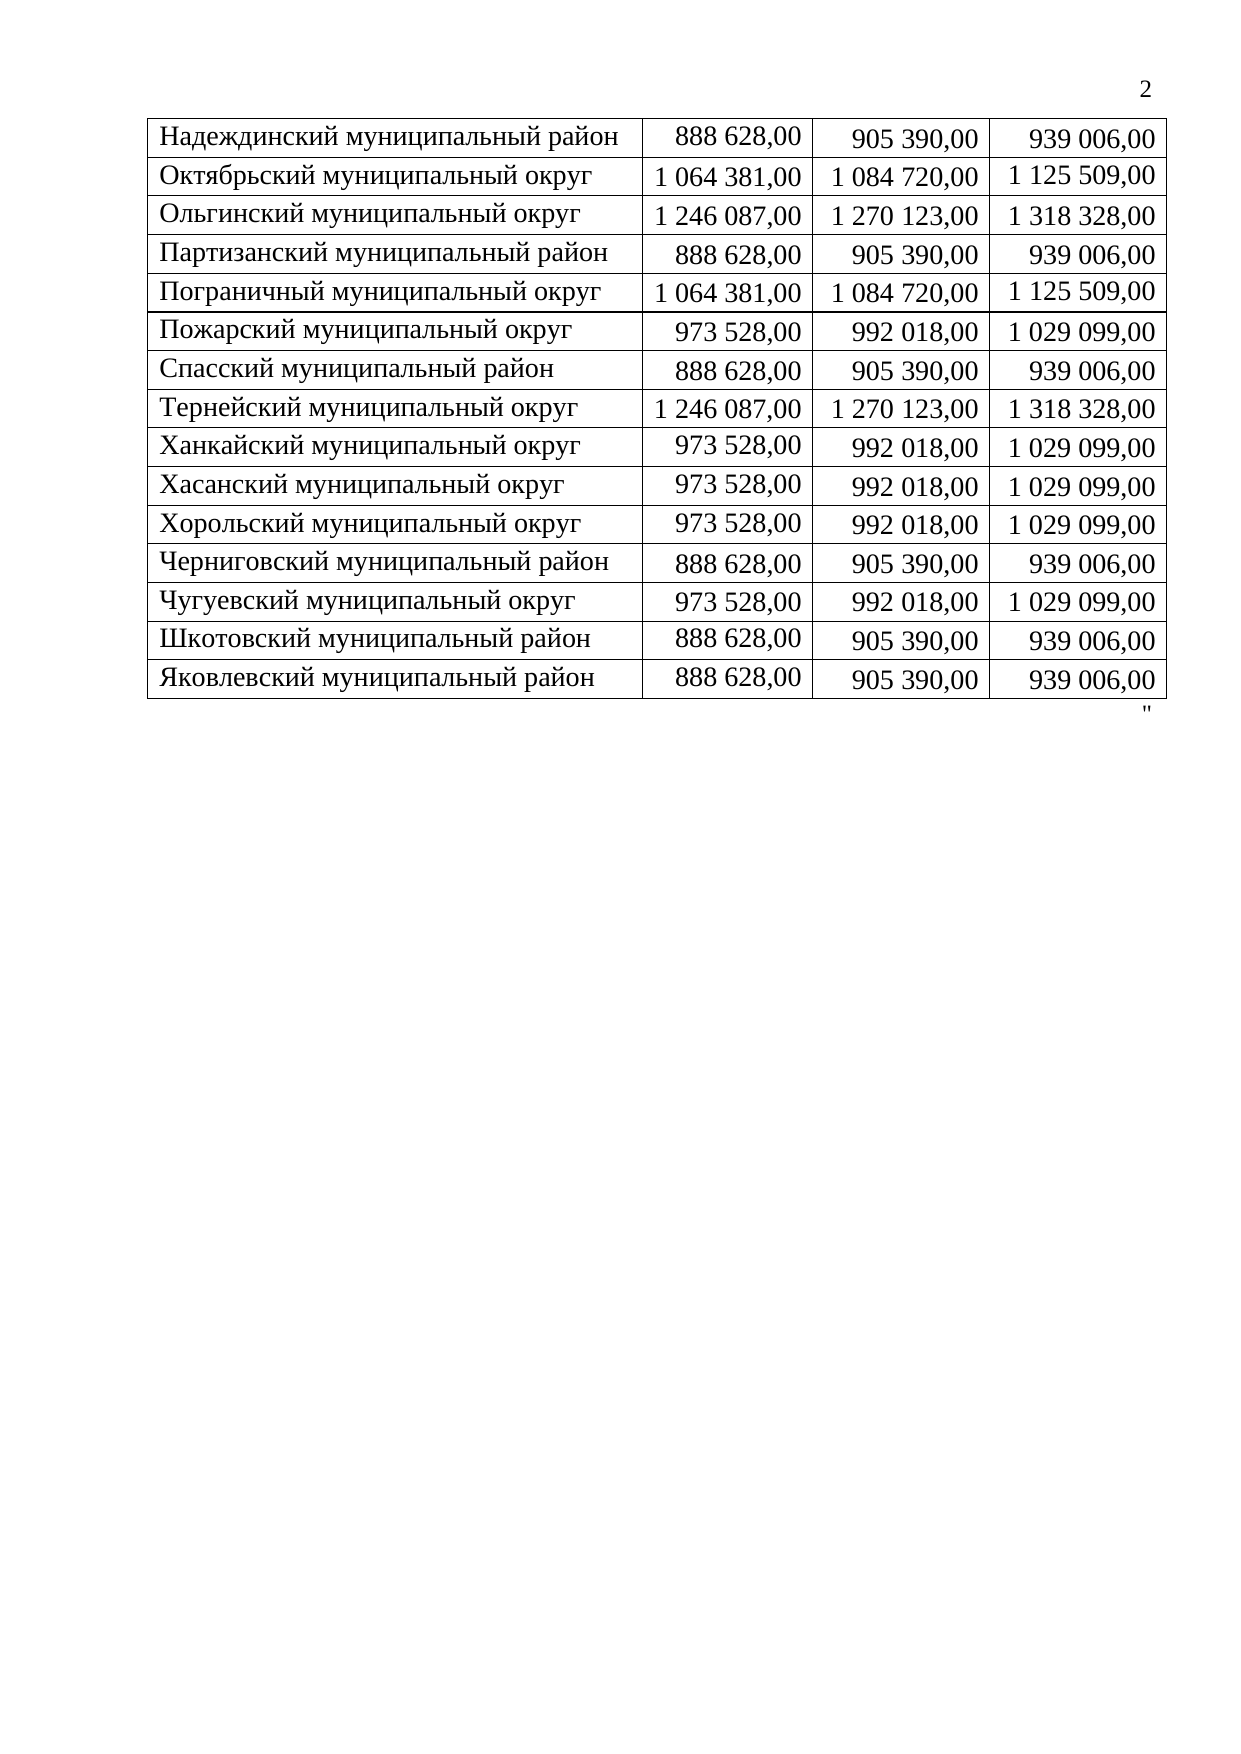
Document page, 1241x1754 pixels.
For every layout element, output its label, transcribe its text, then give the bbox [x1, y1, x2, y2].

table_cell 992 018,00 [813, 313, 989, 350]
table_cell 1 270 123,00 [813, 390, 989, 427]
table_cell 1 029 099,00 [990, 428, 1166, 466]
table_cell 888 628,00 [643, 119, 812, 157]
table_cell 888 628,00 [643, 235, 812, 273]
table_cell Чугуевский муниципальный округ [148, 583, 642, 621]
table_cell Спасский муниципальный район [148, 351, 642, 389]
table_cell 1 318 328,00 [990, 196, 1166, 234]
table_cell 1 029 099,00 [990, 506, 1166, 543]
table_cell 1 064 381,00 [643, 274, 812, 311]
table_cell Надеждинский муниципальный район [148, 119, 642, 157]
table_cell 939 006,00 [990, 119, 1166, 157]
table_cell 973 528,00 [643, 313, 812, 350]
table_cell 888 628,00 [643, 622, 812, 659]
table_cell 973 528,00 [643, 583, 812, 621]
table_cell 905 390,00 [813, 235, 989, 273]
table_cell 973 528,00 [643, 428, 812, 466]
table_cell 888 628,00 [643, 544, 812, 582]
table_cell Партизанский муниципальный район [148, 235, 642, 273]
table_cell Октябрьский муниципальный округ [148, 158, 642, 195]
table_cell 939 006,00 [990, 660, 1166, 698]
table_cell 1 064 381,00 [643, 158, 812, 195]
table_cell Ольгинский муниципальный округ [148, 196, 642, 234]
table_cell 1 125 509,00 [990, 158, 1166, 195]
text " [148, 699, 1152, 728]
table_cell 1 270 123,00 [813, 196, 989, 234]
table_cell Пожарский муниципальный округ [148, 313, 642, 350]
table_cell 1 029 099,00 [990, 313, 1166, 350]
table_cell 888 628,00 [643, 660, 812, 698]
table_cell 939 006,00 [990, 235, 1166, 273]
table_cell 992 018,00 [813, 428, 989, 466]
table_cell 939 006,00 [990, 544, 1166, 582]
table_cell Ханкайский муниципальный округ [148, 428, 642, 466]
table_cell 1 246 087,00 [643, 390, 812, 427]
table_cell Пограничный муниципальный округ [148, 274, 642, 311]
table_cell 939 006,00 [990, 351, 1166, 389]
table_cell 905 390,00 [813, 119, 989, 157]
table_cell Шкотовский муниципальный район [148, 622, 642, 659]
table_cell Хасанский муниципальный округ [148, 467, 642, 504]
table_cell 992 018,00 [813, 467, 989, 504]
table_cell 1 029 099,00 [990, 467, 1166, 504]
table_cell 939 006,00 [990, 622, 1166, 659]
table_cell 1 125 509,00 [990, 274, 1166, 311]
table_cell 973 528,00 [643, 467, 812, 504]
table_cell 905 390,00 [813, 544, 989, 582]
table_cell 1 029 099,00 [990, 583, 1166, 621]
table_cell Тернейский муниципальный округ [148, 390, 642, 427]
table_cell 905 390,00 [813, 622, 989, 659]
table_cell Яковлевский муниципальный район [148, 660, 642, 698]
table_cell 1 084 720,00 [813, 158, 989, 195]
table_cell Черниговский муниципальный район [148, 544, 642, 582]
table_cell 1 084 720,00 [813, 274, 989, 311]
table_cell 992 018,00 [813, 583, 989, 621]
table_cell 1 246 087,00 [643, 196, 812, 234]
table_cell 888 628,00 [643, 351, 812, 389]
table_cell 973 528,00 [643, 506, 812, 543]
table_cell 905 390,00 [813, 351, 989, 389]
table_cell 1 318 328,00 [990, 390, 1166, 427]
table_cell 905 390,00 [813, 660, 989, 698]
table_cell 992 018,00 [813, 506, 989, 543]
table_cell Хорольский муниципальный округ [148, 506, 642, 543]
